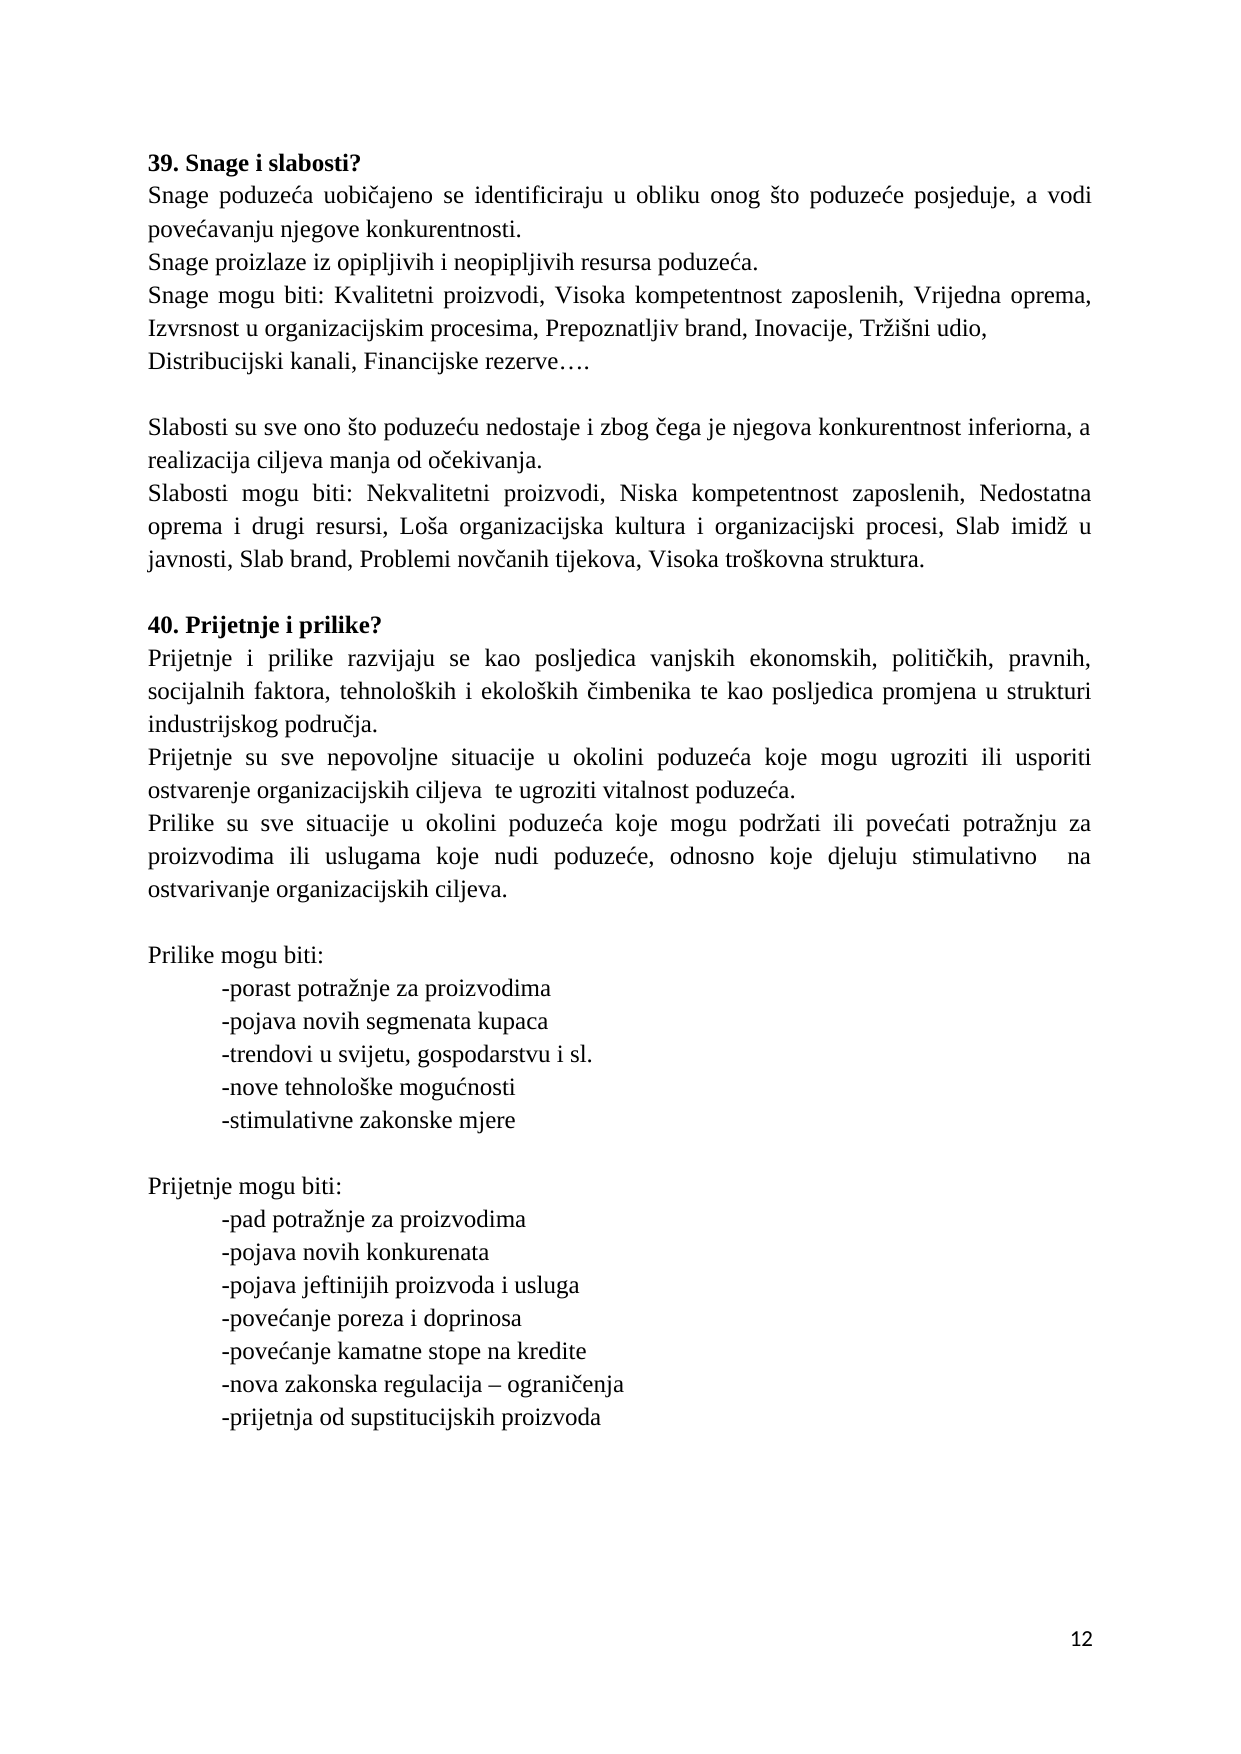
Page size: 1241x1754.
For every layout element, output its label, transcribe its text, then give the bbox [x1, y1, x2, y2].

text -stimulativne zakonske mjere [148, 1105, 1093, 1134]
text -pojava jeftinijih proizvoda i usluga [148, 1270, 1093, 1299]
text Prilike mogu biti: [148, 940, 1093, 969]
text Prijetnje mogu biti: [148, 1171, 1093, 1200]
text -povećanje poreza i doprinosa [148, 1303, 1093, 1332]
text -prijetnja od supstitucijskih proizvoda [148, 1402, 1093, 1431]
text 40. Prijetnje i prilike? [148, 610, 1093, 639]
text -pojava novih konkurenata [148, 1237, 1093, 1266]
text Snage mogu biti: Kvalitetni proizvodi, Visoka kompetentnost zaposlenih, Vrijedna oprema, Izvrsnost u organizacijskim procesima, Prepoznatljiv brand, Inovacije, Tržišni udio, [148, 280, 1093, 341]
text -nove tehnološke mogućnosti [148, 1072, 1093, 1101]
text 39. Snage i slabosti? [148, 148, 1093, 176]
text -pad potražnje za proizvodima [148, 1204, 1093, 1233]
text -trendovi u svijetu, gospodarstvu i sl. [148, 1039, 1093, 1068]
text Prijetnje i prilike razvijaju se kao posljedica vanjskih ekonomskih, političkih, pravnih, socijalnih faktora, tehnoloških i ekoloških čimbenika te kao posljedica promjena u strukturi industrijskog područja. [148, 643, 1093, 738]
text Slabosti mogu biti: Nekvalitetni proizvodi, Niska kompetentnost zaposlenih, Nedostatna oprema i drugi resursi, Loša organizacijska kultura i organizacijski procesi, Slab imidž u javnosti, Slab brand, Problemi novčanih tijekova, Visoka troškovna struktura. [148, 478, 1093, 573]
text Slabosti su sve ono što poduzeću nedostaje i zbog čega je njegova konkurentnost inferiorna, a realizacija ciljeva manja od očekivanja. [148, 379, 1093, 473]
text Snage proizlaze iz opipljivih i neopipljivih resursa poduzeća. [148, 247, 1093, 275]
text Distribucijski kanali, Financijske rezerve…. [148, 346, 1093, 374]
text -porast potražnje za proizvodima [148, 973, 1093, 1002]
text Snage poduzeća uobičajeno se identificiraju u obliku onog što poduzeće posjeduje, a vodi povećavanju njegove konkurentnosti. [148, 181, 1093, 242]
text -povećanje kamatne stope na kredite [148, 1336, 1093, 1365]
text -nova zakonska regulacija – ograničenja [148, 1369, 1093, 1398]
text -pojava novih segmenata kupaca [148, 1006, 1093, 1035]
text Prilike su sve situacije u okolini poduzeća koje mogu podržati ili povećati potražnju za proizvodima ili uslugama koje nudi poduzeće, odnosno koje djeluju stimulativno na ostvarivanje organizacijskih ciljeva. [148, 808, 1093, 903]
text Prijetnje su sve nepovoljne situacije u okolini poduzeća koje mogu ugroziti ili usporiti ostvarenje organizacijskih ciljeva te ugroziti vitalnost poduzeća. [148, 742, 1093, 804]
